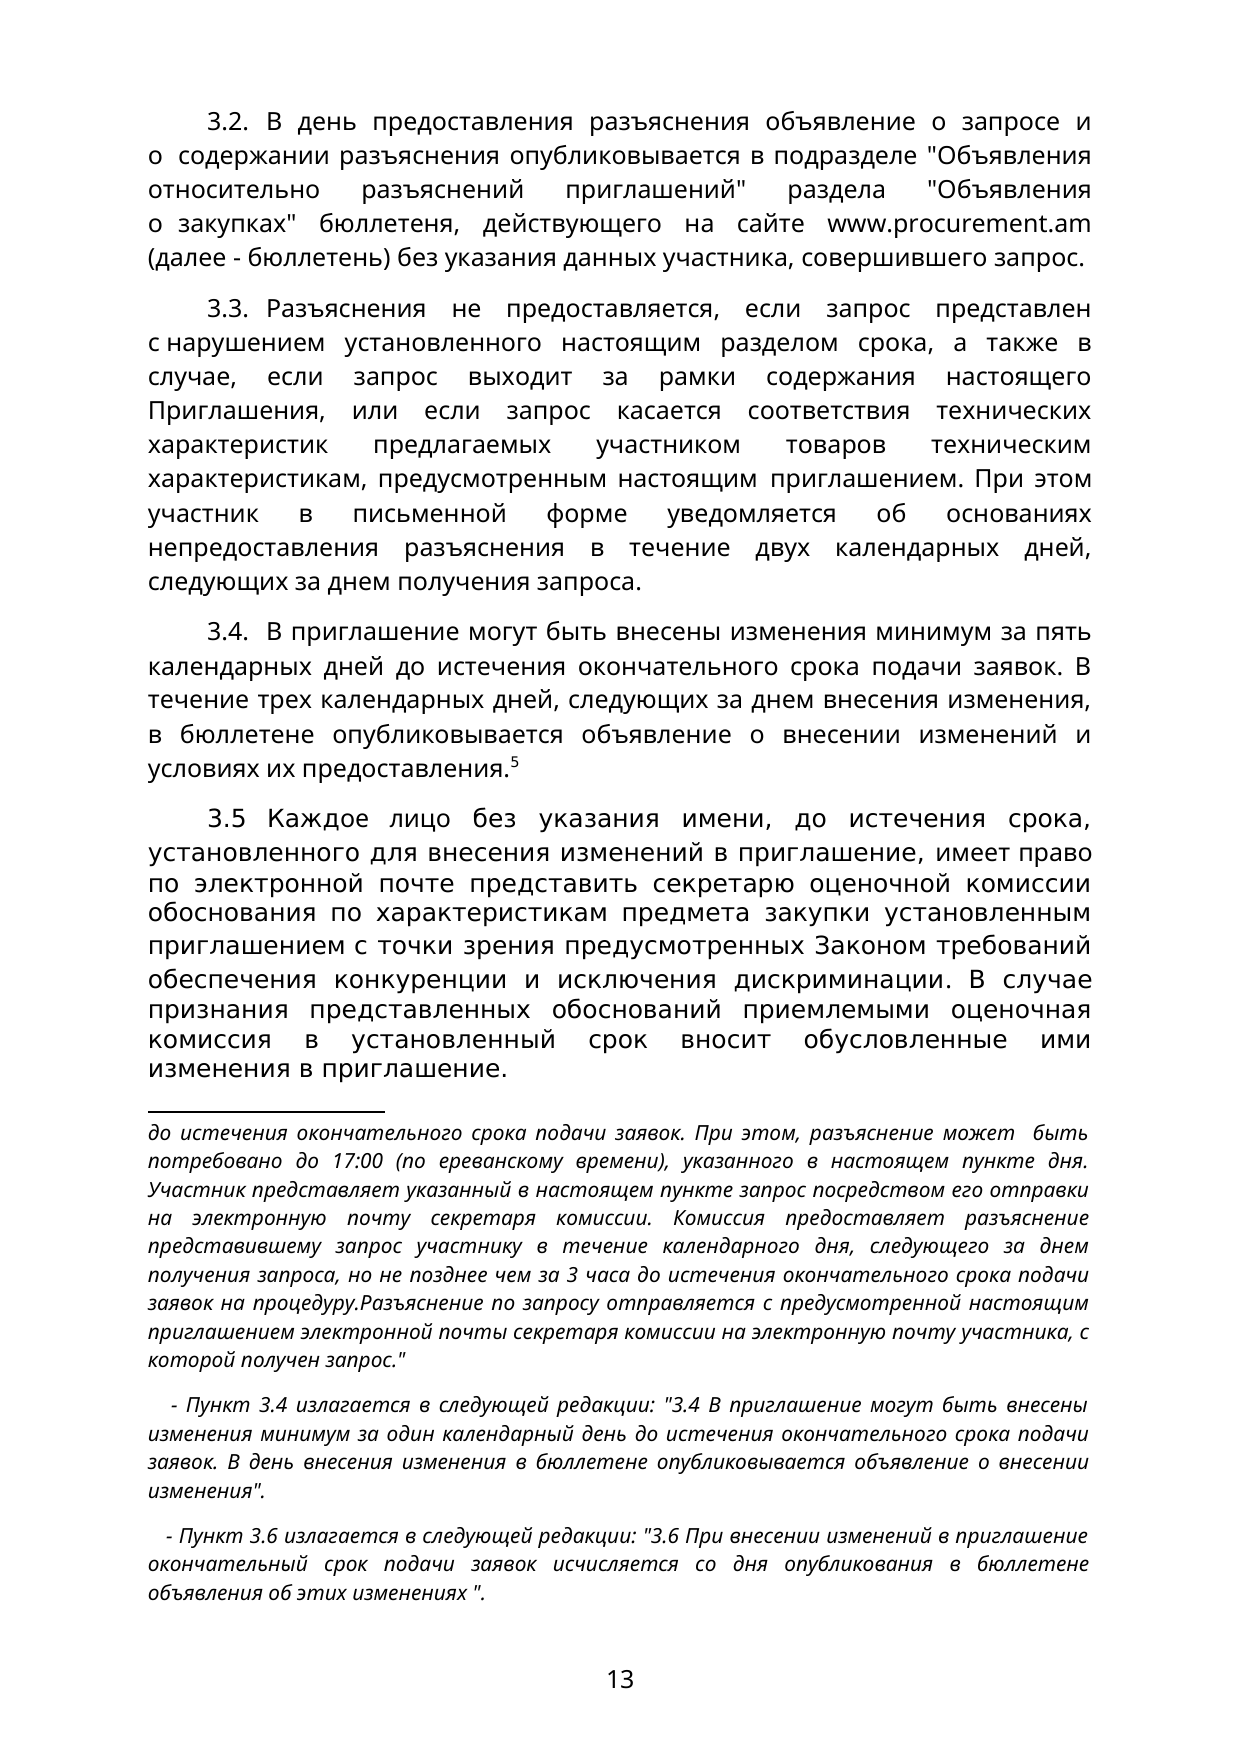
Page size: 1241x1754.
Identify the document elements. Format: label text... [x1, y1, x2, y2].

text 3.4. В приглашение могут быть внесены изменения минимум за пять календарных дней до истечения окончательного срока подачи заявок. В течение трех календарных дней, следующих за днем внесения изменения, в бюллетене опубликовывается объявление о внесении изменений и условиях их предоставления.5 [148, 614, 1092, 784]
text 3.3. Разъяснения не предоставляется, если запрос представлен с нарушением установленного настоящим разделом срока, а также в случае, если запрос выходит за рамки содержания настоящего Приглашения, или если запрос касается соответствия технических характеристик предлагаемых участником товаров техническим характеристикам, предусмотренным настоящим приглашением. При этом участник в письменной форме уведомляется об основаниях непредоставления разъяснения в течение двух календарных дней, следующих за днем получения запроса. [148, 291, 1092, 597]
text 3.2. В день предоставления разъяснения объявление о запросе и о содержании разъяснения опубликовывается в подразделе "Объявления относительно разъяснений приглашений" раздела "Объявления о закупках" бюллетеня, действующего на сайте www.procurement.am (далее - бюллетень) без указания данных участника, совершившего запрос. [148, 103, 1092, 274]
text 3.5 Каждое лицо без указания имени, до истечения срока, установленного для внесения изменений в приглашение, имеет право по электронной почте представить секретарю оценочной комиссии обоснования по характеристикам предмета закупки установленным приглашением с точки зрения предусмотренных Законом требований обеспечения конкуренции и исключения дискриминации. В случае признания представленных обоснований приемлемыми оценочная комиссия в установленный срок вносит обусловленные ими изменения в приглашение. [148, 801, 1092, 1083]
